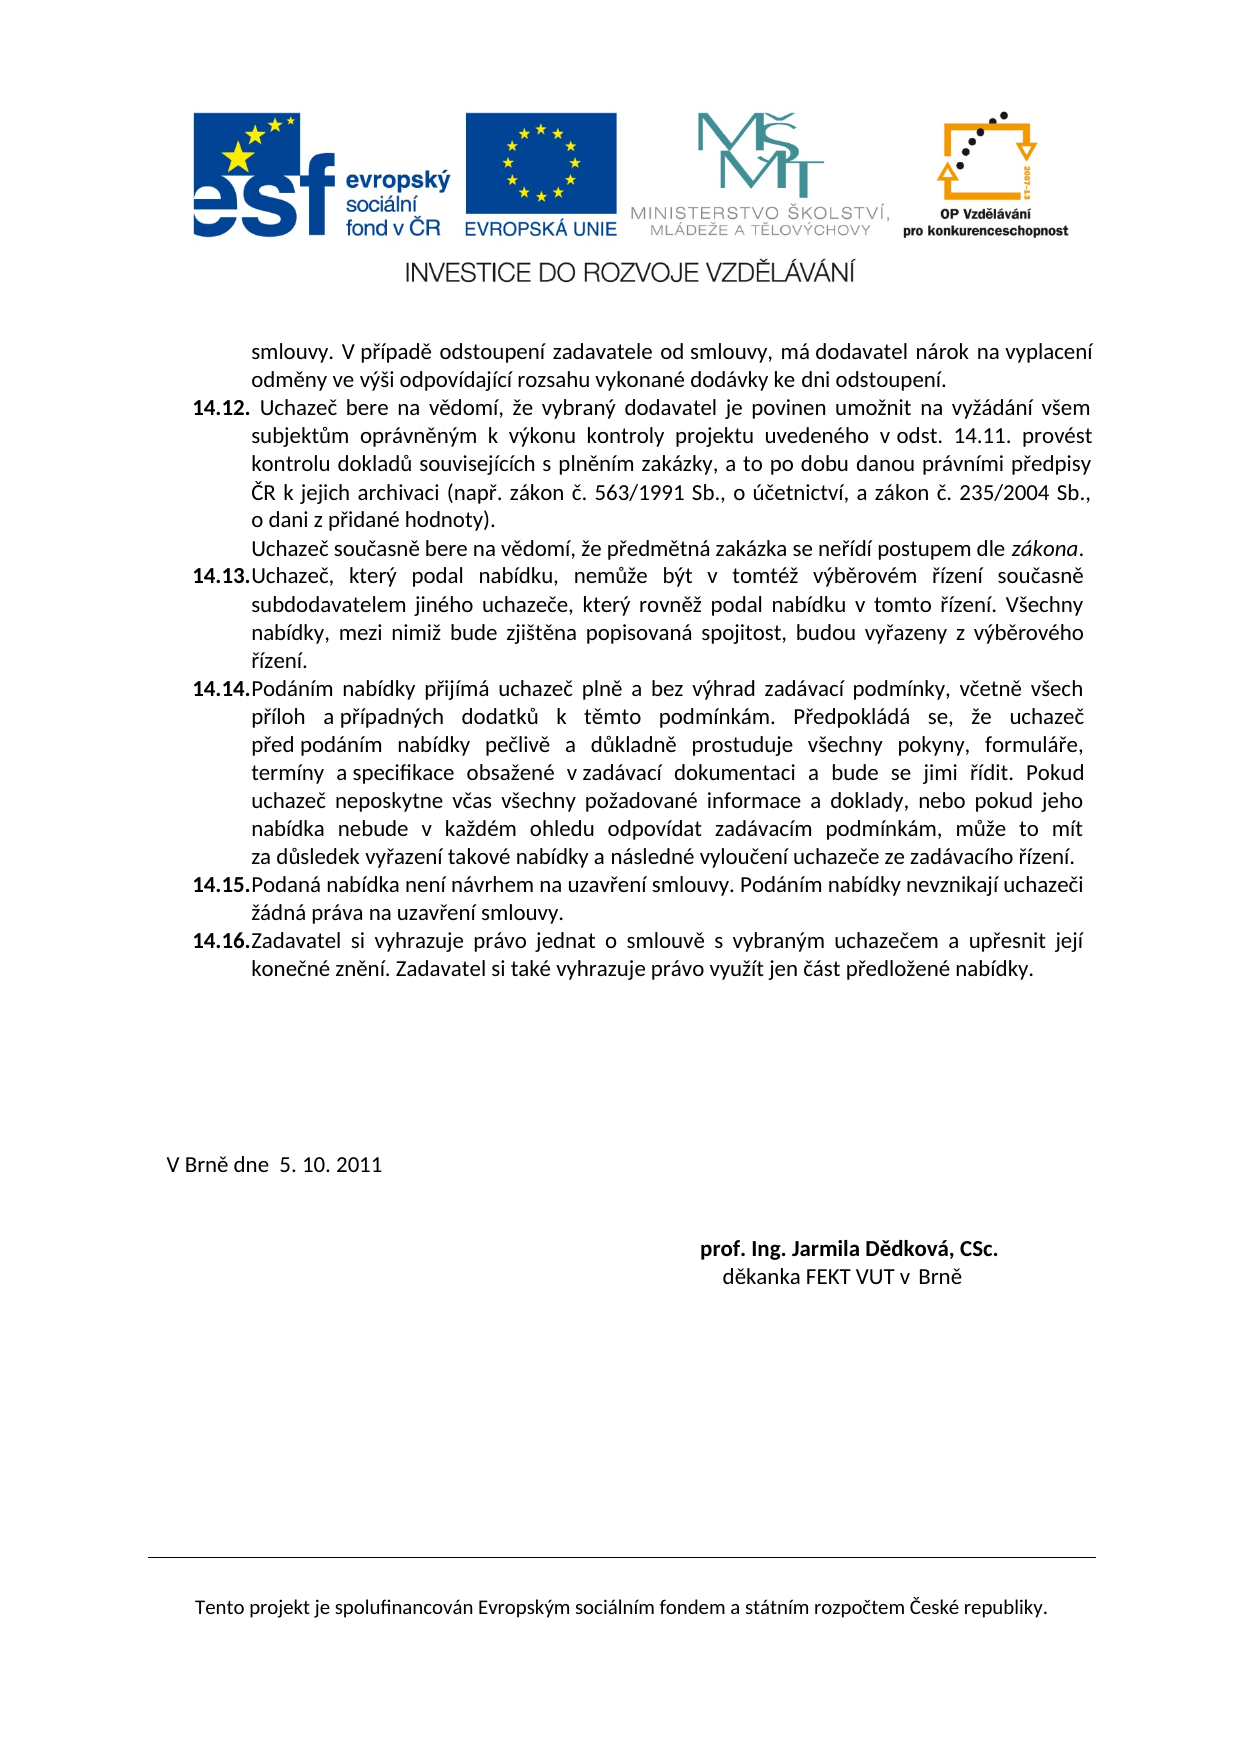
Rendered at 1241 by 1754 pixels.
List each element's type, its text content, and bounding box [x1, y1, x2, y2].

text 14.14. Podáním nabídky přijímá uchazeč plně a bez výhrad zadávací podmínky, včetně všech příloh a případných dodatků k těmto podmínkám. Předpokládá se, že uchazeč před podáním nabídky pečlivě a důkladně prostuduje všechny pokyny, formuláře, termíny a specifikace obsažené v zadávací dokumentaci a bude se jimi řídit. Pokud uchazeč neposkytne včas všechny požadované informace a doklady, nebo pokud jeho nabídka nebude v každém ohledu odpovídat zadávacím podmínkám, může to mít za důsledek vyřazení takové nabídky a následné vyloučení uchazeče ze zadávacího řízení. [192, 674, 1085, 870]
text 14.13. Uchazeč, který podal nabídku, nemůže být v tomtéž výběrovém řízení současně subdodavatelem jiného uchazeče, který rovněž podal nabídku v tomto řízení. Všechny nabídky, mezi nimiž bude zjištěna popisovaná spojitost, budou vyřazeny z výběrového řízení. [192, 562, 1085, 674]
picture [147, 73, 1128, 313]
text V Brně dne 5. 10. 2011 [148, 1150, 1093, 1178]
text prof. Ing. Jarmila Dědková, CSc. [590, 1234, 1093, 1262]
text 14.15. Podaná nabídka není návrhem na uzavření smlouvy. Podáním nabídky nevznikají uchazeči žádná práva na uzavření smlouvy. [192, 870, 1085, 926]
text děkanka FEKT VUT v Brně [148, 1262, 1093, 1290]
text 14.12. Uchazeč bere na vědomí, že vybraný dodavatel je povinen umožnit na vyžádání všem subjektům oprávněným k výkonu kontroly projektu uvedeného v odst. 14.11. provést kontrolu dokladů souvisejících s plněním zakázky, a to po dobu danou právními předpisy ČR k jejich archivaci (např. zákon č. 563/1991 Sb., o účetnictví, a zákon č. 235/2004 Sb., o dani z přidané hodnoty). [192, 393, 1093, 534]
text Uchazeč současně bere na vědomí, že předmětná zakázka se neřídí postupem dle zákona. [192, 534, 1085, 562]
text 14.16. Zadavatel si vyhrazuje právo jednat o smlouvě s vybraným uchazečem a upřesnit její konečné znění. Zadavatel si také vyhrazuje právo využít jen část předložené nabídky. [192, 926, 1085, 982]
